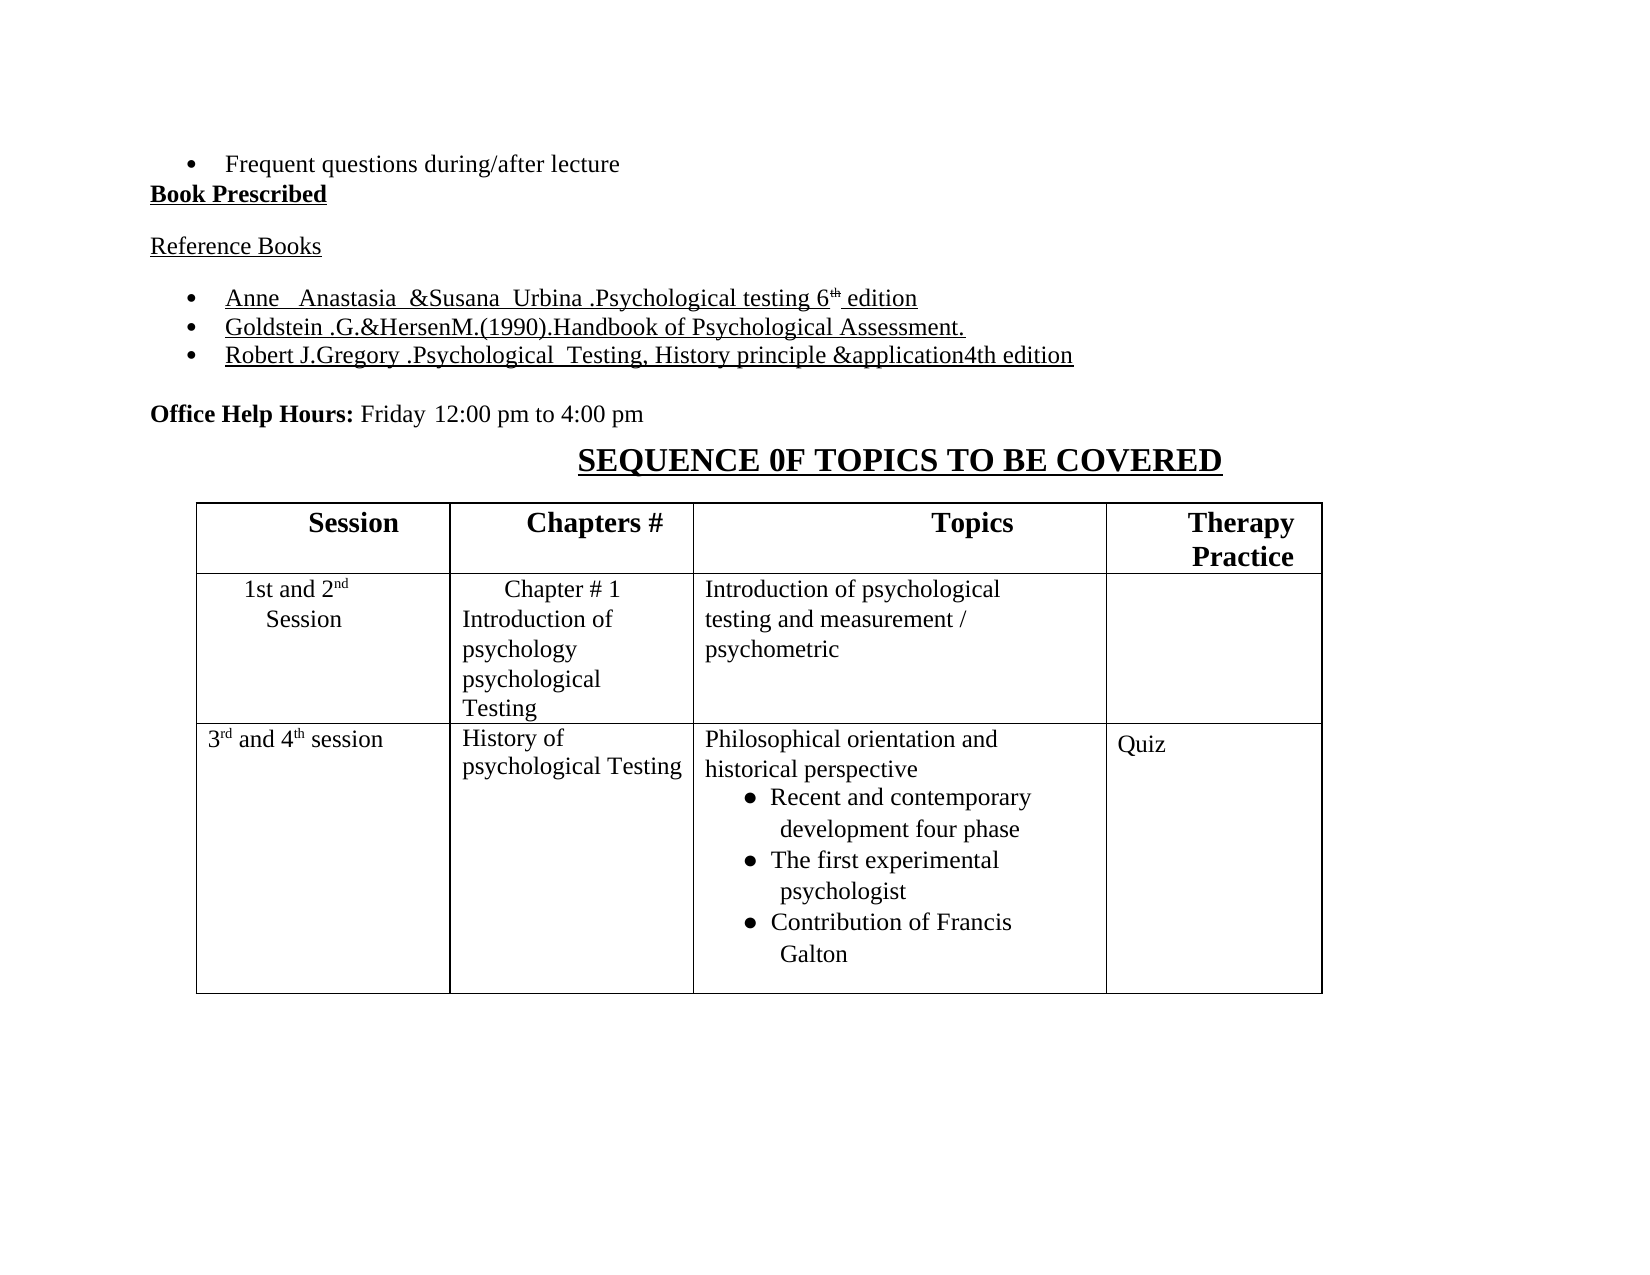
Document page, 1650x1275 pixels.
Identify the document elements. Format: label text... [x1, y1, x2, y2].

table_header Therapy Practice [1107, 504, 1321, 572]
table_cell Quiz [1107, 724, 1321, 993]
table_cell 1st and 2nd Session [197, 574, 449, 722]
text Book Prescribed [150, 179, 1500, 208]
list Frequent questions during/after lecture [187, 150, 1500, 179]
list Goldstein .G.&HersenM.(1990).Handbook of Psychological Assessment. [187, 312, 1500, 341]
table_cell Introduction of psychological testing and measurement / psychometric [694, 574, 1106, 722]
table_header Topics [694, 504, 1106, 572]
table_cell Chapter # 1 Introduction of psychology psychological Testing [451, 574, 693, 722]
table_header Chapters # [451, 504, 693, 572]
table_cell Philosophical orientation and historical perspective ● Recent and contemporary development four phase ● The first experimental psychologist ● Contribution of Francis Galton [694, 724, 1106, 993]
text Reference Books [150, 231, 1500, 260]
table_cell 3rd and 4th session [197, 724, 449, 993]
text Office Help Hours: Friday 12:00 pm to 4:00 pm [150, 399, 1500, 427]
list Anne Anastasia &Susana Urbina .Psychological testing 6th edition [187, 283, 1500, 312]
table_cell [451, 724, 693, 993]
list Robert J.Gregory .Psychological Testing, History principle &application4th edition [187, 341, 1500, 369]
text SEQUENCE 0F TOPICS TO BE COVERED [300, 449, 1500, 477]
table_header Session [197, 504, 449, 572]
table_cell [1107, 574, 1321, 722]
